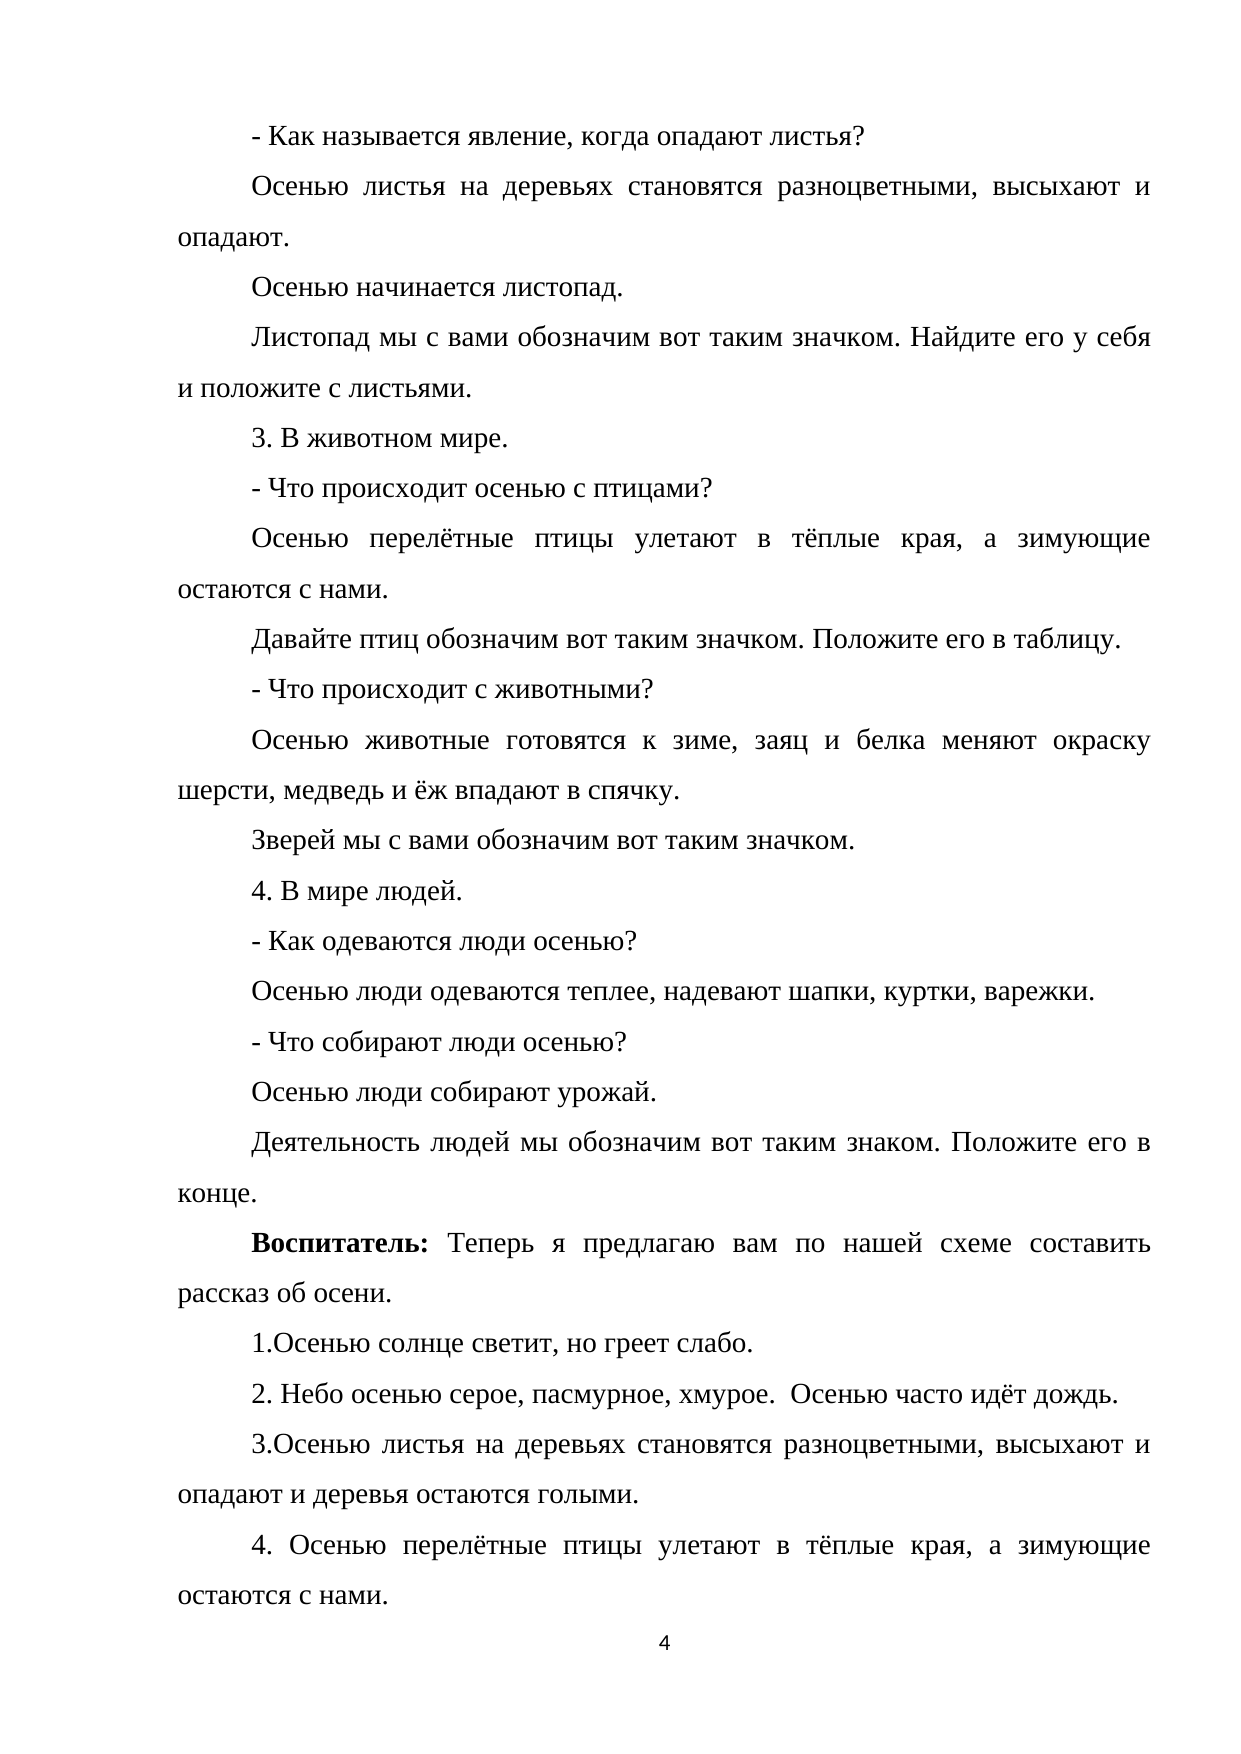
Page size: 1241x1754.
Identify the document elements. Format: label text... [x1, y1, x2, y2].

text Осенью люди одеваются теплее, надевают шапки, куртки, варежки. [177, 973, 1152, 1007]
text Зверей мы с вами обозначим вот таким значком. [177, 822, 1152, 856]
text - Что происходит с животными? [177, 672, 1152, 705]
text - Что собирают люди осенью? [177, 1024, 1152, 1057]
text - Как называется явление, когда опадают листья? [177, 118, 1152, 152]
text Деятельность людей мы обозначим вот таким знаком. Положите его в конце. [177, 1124, 1152, 1208]
text 2. Небо осенью серое, пасмурное, хмурое. Осенью часто идёт дождь. [177, 1376, 1152, 1409]
text - Как одеваются люди осенью? [177, 923, 1152, 957]
text 4. Осенью перелётные птицы улетают в тёплые края, а зимующие остаются с нами. [177, 1527, 1152, 1611]
text 3.Осенью листья на деревьях становятся разноцветными, высыхают и опадают и деревья остаются голыми. [177, 1426, 1152, 1510]
text Осенью перелётные птицы улетают в тёплые края, а зимующие остаются с нами. [177, 521, 1152, 604]
text 1.Осенью солнце светит, но греет слабо. [177, 1326, 1152, 1359]
text 4. В мире людей. [177, 873, 1152, 906]
text 3. В животном мире. [177, 420, 1152, 453]
text Воспитатель: Теперь я предлагаю вам по нашей схеме составить рассказ об осени. [177, 1225, 1152, 1309]
text Осенью люди собирают урожай. [177, 1074, 1152, 1108]
text Осенью животные готовятся к зиме, заяц и белка меняют окраску шерсти, медведь и ёж впадают в спячку. [177, 722, 1152, 806]
text - Что происходит осенью с птицами? [177, 470, 1152, 504]
text Давайте птиц обозначим вот таким значком. Положите его в таблицу. [177, 621, 1152, 655]
text Осенью начинается листопад. [177, 269, 1152, 303]
text Листопад мы с вами обозначим вот таким значком. Найдите его у себя и положите с листьями. [177, 319, 1152, 403]
text Осенью листья на деревьях становятся разноцветными, высыхают и опадают. [177, 168, 1152, 252]
